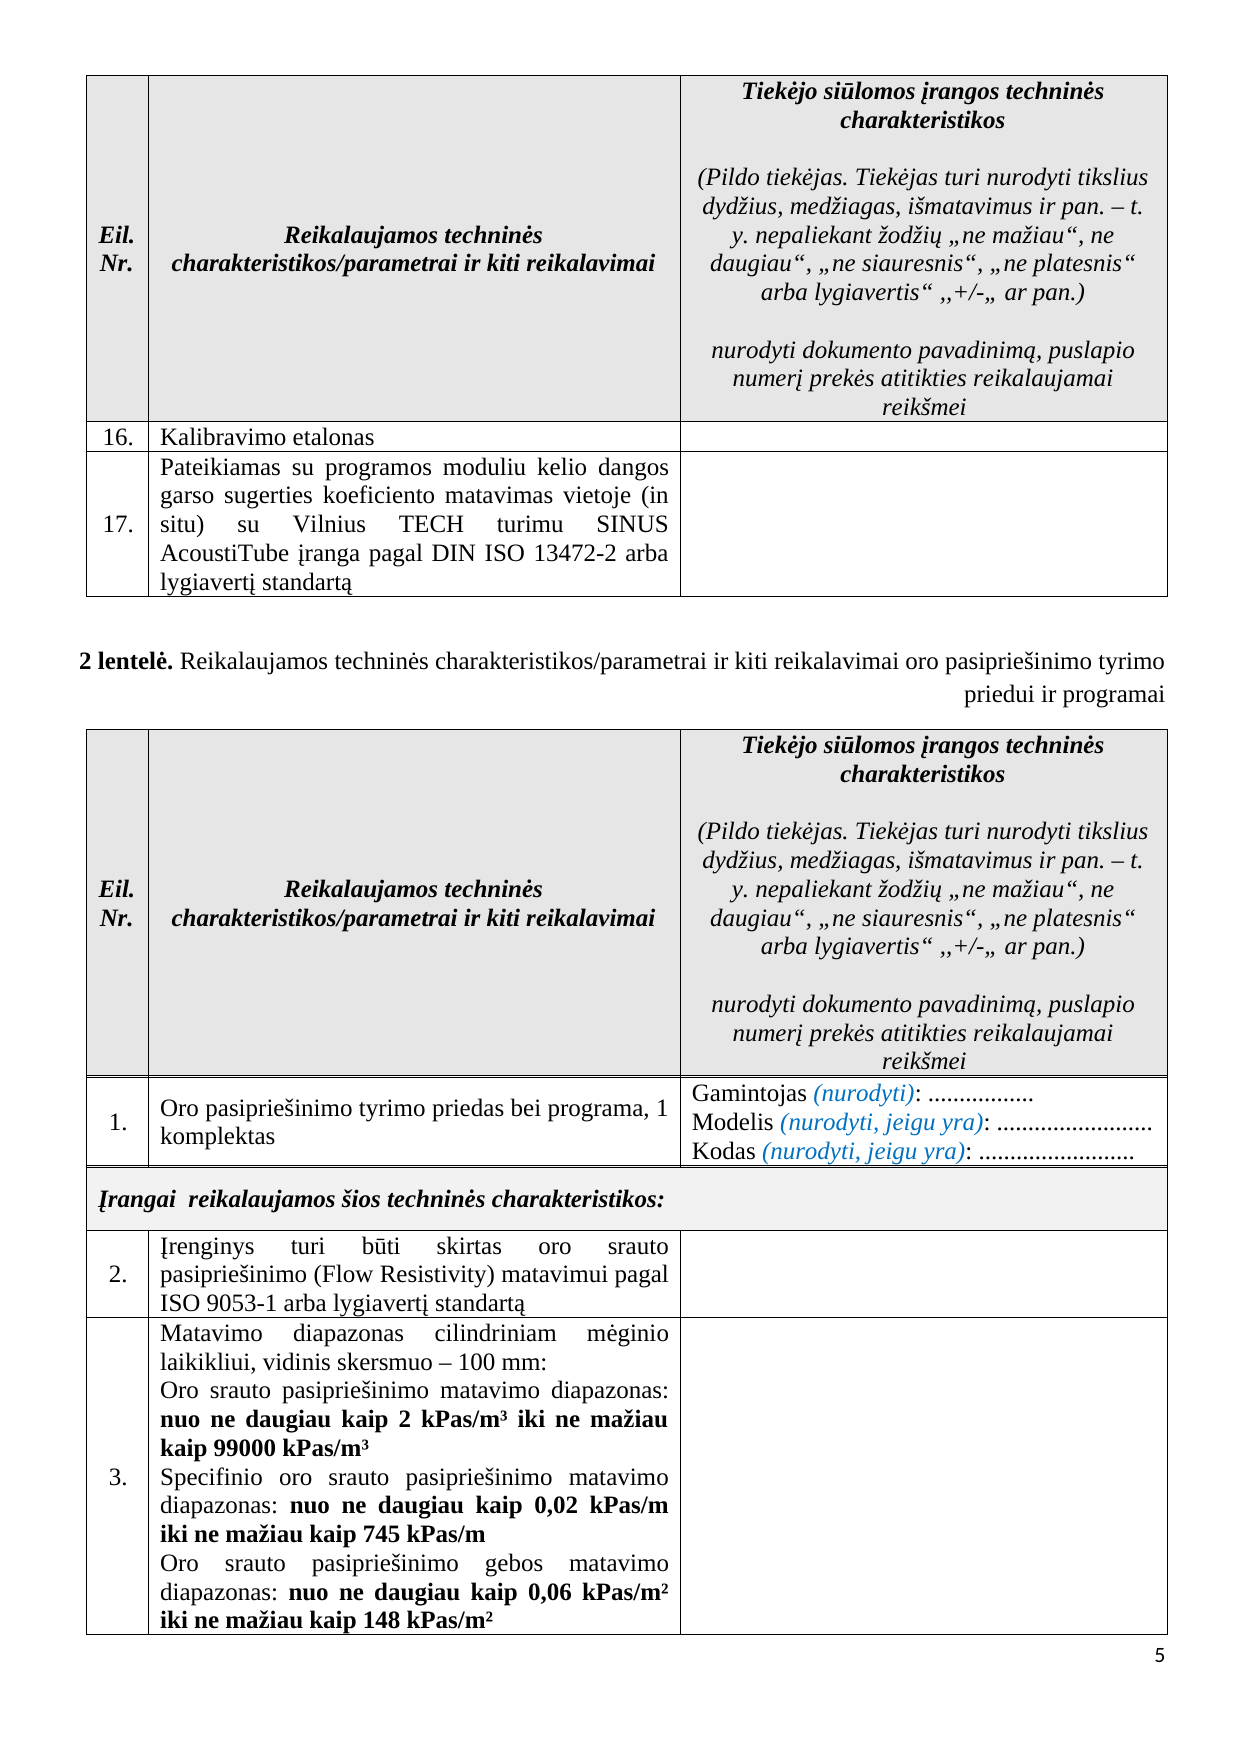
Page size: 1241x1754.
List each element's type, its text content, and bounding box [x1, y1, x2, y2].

table_cell 17. [87, 452, 148, 596]
text 2 lentelė. Reikalaujamos techninės charakteristikos/parametrai ir kiti reikalavimai oro pasipriešinimo tyrimo priedui ir programai [75, 646, 1165, 708]
table_header Tiekėjo siūlomos įrangos techninės charakteristikos (Pildo tiekėjas. Tiekėjas turi nurodyti tikslius dydžius, medžiagas, išmatavimus ir pan. – t. y. nepaliekant žodžių „ne mažiau“, ne daugiau“, „ne siauresnis“, „ne platesnis“ arba lygiavertis“ ,,+/-„ ar pan.) nurodyti dokumento pavadinimą, puslapio numerį prekės atitikties reikalaujamai reikšmei [681, 730, 1167, 1075]
table_cell 3. [87, 1318, 148, 1634]
table_header Eil. Nr. [87, 730, 148, 1075]
table_header Eil. Nr. [87, 76, 148, 421]
table_cell Kalibravimo etalonas [149, 422, 680, 451]
table_header Reikalaujamos techninės charakteristikos/parametrai ir kiti reikalavimai [149, 730, 680, 1075]
table_cell 2. [87, 1231, 148, 1317]
table_cell [681, 422, 1167, 451]
table_header Reikalaujamos techninės charakteristikos/parametrai ir kiti reikalavimai [149, 76, 680, 421]
table_cell Matavimo diapazonas cilindriniam mėginio laikikliui, vidinis skersmuo – 100 mm: Oro srauto pasipriešinimo matavimo diapazonas: nuo ne daugiau kaip 2 kPas/m³ iki ne mažiau kaip 99000 kPas/m³ Specifinio oro srauto pasipriešinimo matavimo diapazonas: nuo ne daugiau kaip 0,02 kPas/m iki ne mažiau kaip 745 kPas/m Oro srauto pasipriešinimo gebos matavimo diapazonas: nuo ne daugiau kaip 0,06 kPas/m² iki ne mažiau kaip 148 kPas/m² [149, 1318, 680, 1634]
table_header Tiekėjo siūlomos įrangos techninės charakteristikos (Pildo tiekėjas. Tiekėjas turi nurodyti tikslius dydžius, medžiagas, išmatavimus ir pan. – t. y. nepaliekant žodžių „ne mažiau“, ne daugiau“, „ne siauresnis“, „ne platesnis“ arba lygiavertis“ ,,+/-„ ar pan.) nurodyti dokumento pavadinimą, puslapio numerį prekės atitikties reikalaujamai reikšmei [681, 76, 1167, 421]
table_cell Pateikiamas su programos moduliu kelio dangos garso sugerties koeficiento matavimas vietoje (in situ) su Vilnius TECH turimu SINUS AcoustiTube įranga pagal DIN ISO 13472-2 arba lygiavertį standartą [149, 452, 680, 596]
table_cell 16. [87, 422, 148, 451]
table_cell 1. [87, 1078, 148, 1164]
table_cell Gamintojas (nurodyti): ................. Modelis (nurodyti, jeigu yra): ......................... Kodas (nurodyti, jeigu yra): ......................... [681, 1078, 1167, 1164]
table_cell [681, 1231, 1167, 1317]
table_cell Įrangai reikalaujamos šios techninės charakteristikos: [87, 1168, 1167, 1230]
table_cell [681, 1318, 1167, 1634]
table_cell Oro pasipriešinimo tyrimo priedas bei programa, 1 komplektas [149, 1078, 680, 1164]
table_cell [681, 452, 1167, 596]
table_cell Įrenginys turi būti skirtas oro srauto pasipriešinimo (Flow Resistivity) matavimui pagal ISO 9053-1 arba lygiavertį standartą [149, 1231, 680, 1317]
